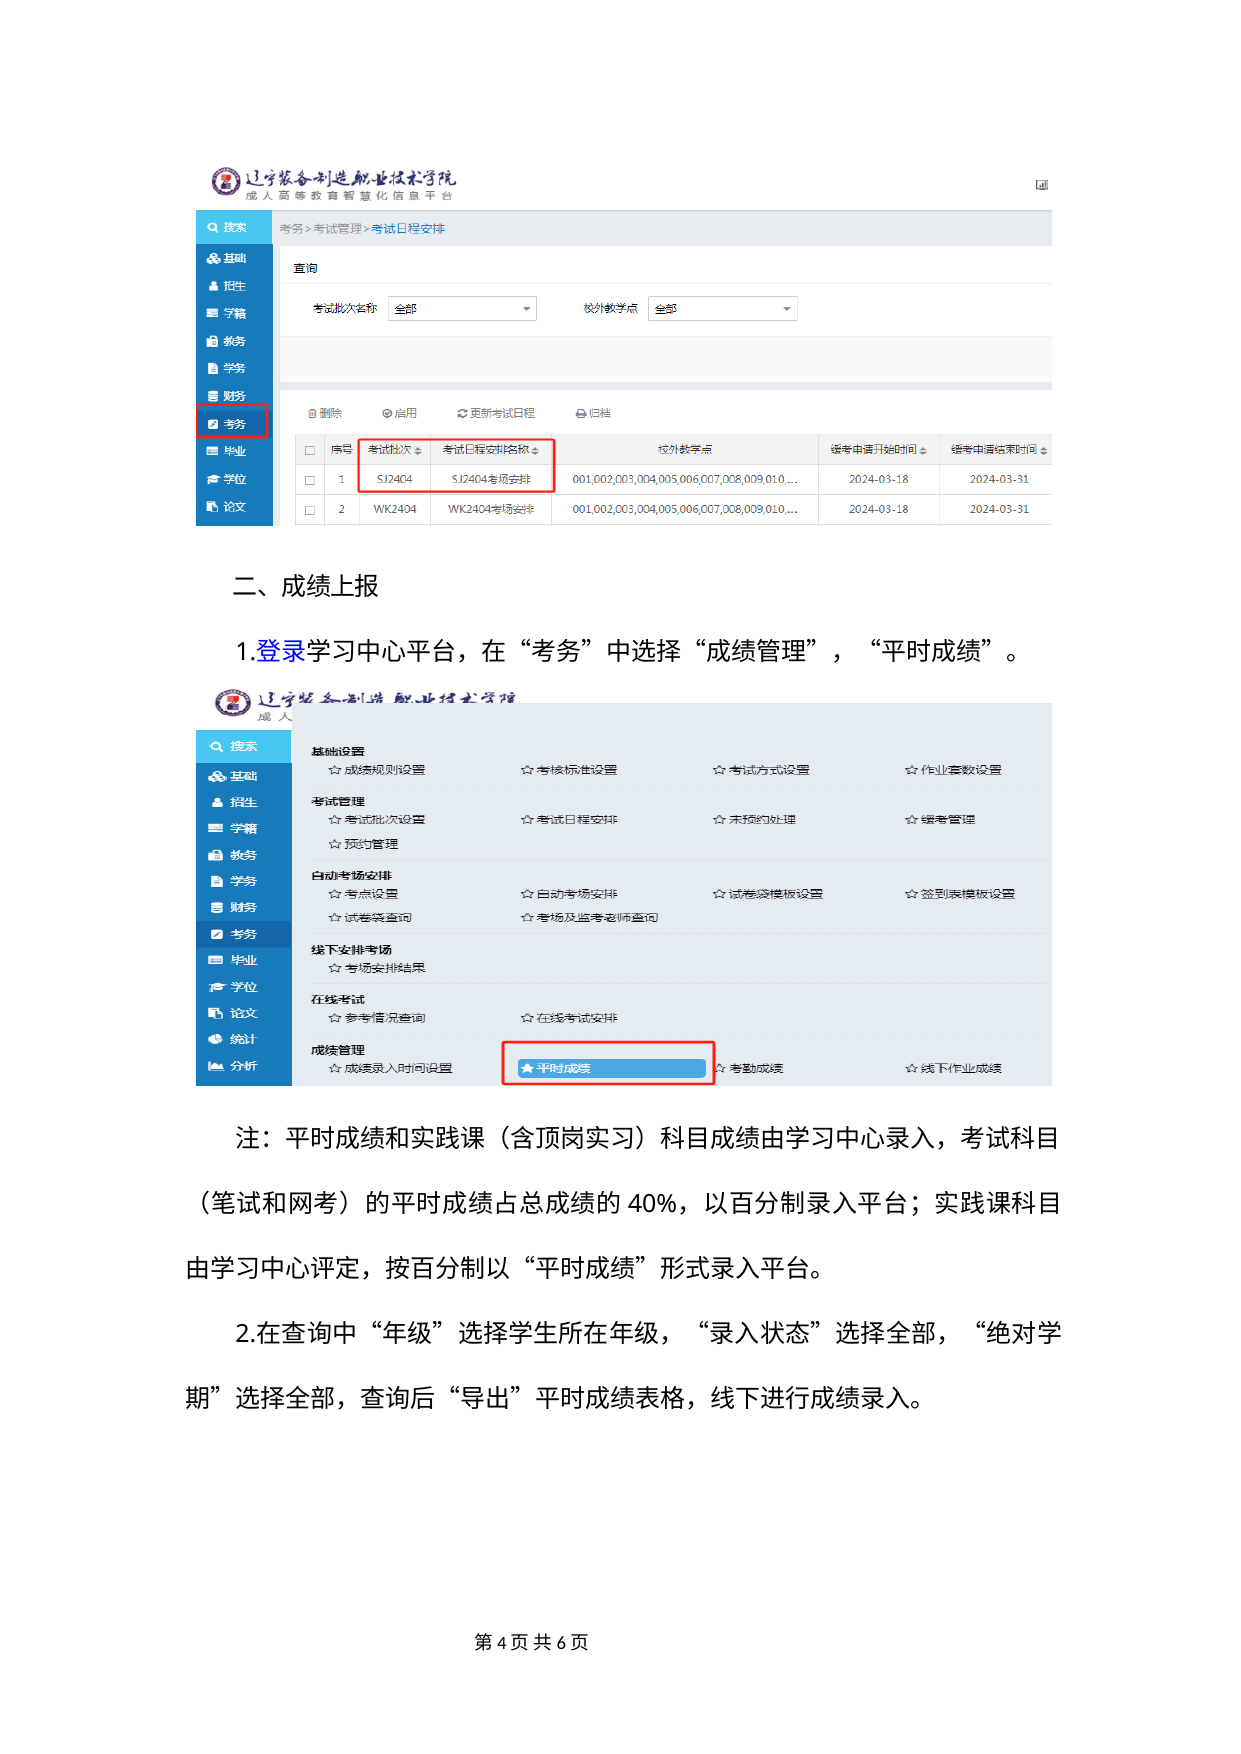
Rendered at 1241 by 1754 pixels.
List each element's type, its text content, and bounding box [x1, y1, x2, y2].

picture [196, 682, 1053, 1086]
picture [196, 162, 1053, 526]
list 2.在查询中“年级”选择学生所在年级，“录入状态”选择全部，“绝对学期”选择全部，查询后“导出”平时成绩表格，线下进行成绩录入。 [185, 1299, 1063, 1429]
list 1.登录学习中心平台，在“考务”中选择“成绩管理”，“平时成绩”。 [185, 617, 1063, 682]
list 二、成绩上报 [185, 552, 1063, 617]
list 注：平时成绩和实践课（含顶岗实习）科目成绩由学习中心录入，考试科目（笔试和网考）的平时成绩占总成绩的40%，以百分制录入平台；实践课科目由学习中心评定，按百分制以“平时成绩”形式录入平台。 [185, 1104, 1063, 1299]
